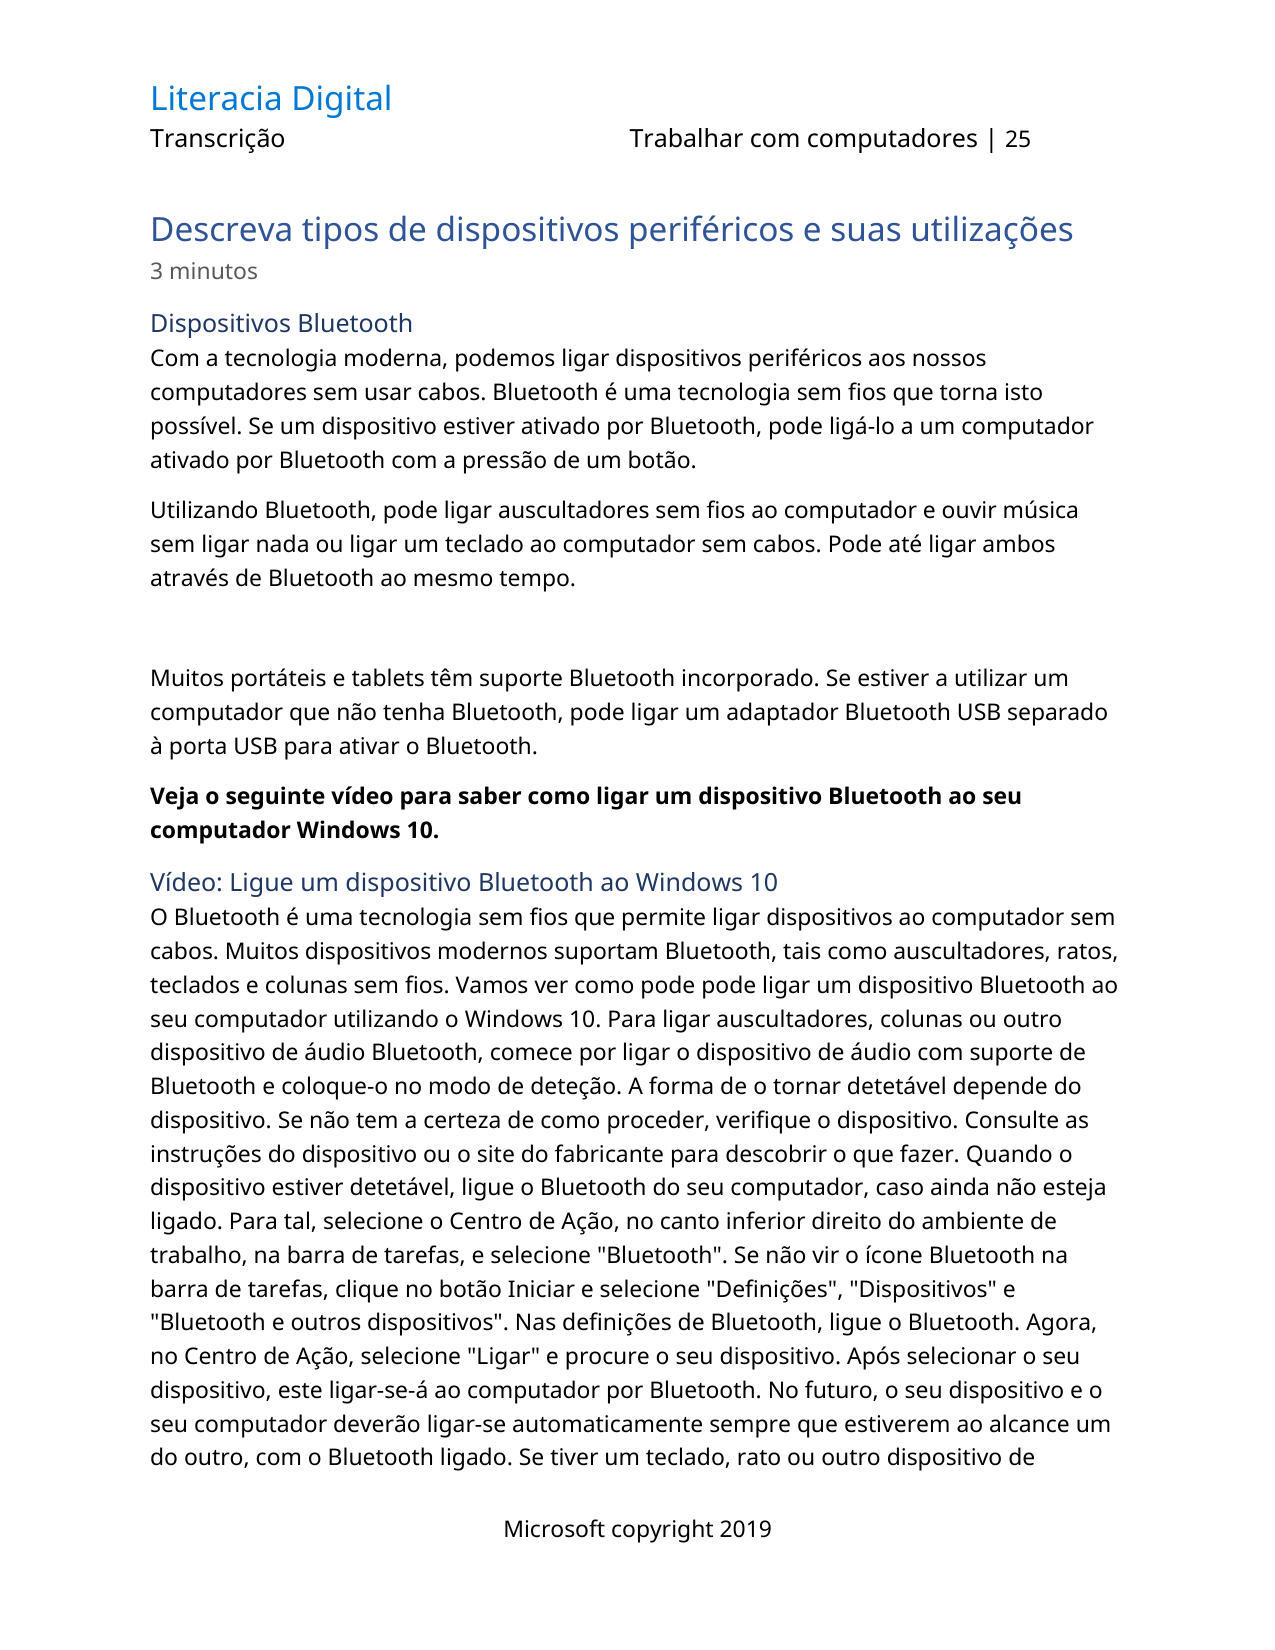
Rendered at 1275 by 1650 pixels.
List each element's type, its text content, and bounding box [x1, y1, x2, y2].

text Veja o seguinte vídeo para saber como ligar um dispositivo Bluetooth ao seu computador Windows 10. [150, 780, 1125, 845]
text 3 minutos [150, 255, 1125, 286]
subtitle Vídeo: Ligue um dispositivo Bluetooth ao Windows 10 [150, 864, 1125, 898]
text Muitos portáteis e tablets têm suporte Bluetooth incorporado. Se estiver a utilizar um computador que não tenha Bluetooth, pode ligar um adaptador Bluetooth USB separado à porta USB para ativar o Bluetooth. [150, 662, 1125, 761]
text Utilizando Bluetooth, pode ligar auscultadores sem fios ao computador e ouvir música sem ligar nada ou ligar um teclado ao computador sem cabos. Pode até ligar ambos através de Bluetooth ao mesmo tempo. [150, 494, 1125, 593]
subtitle Descreva tipos de dispositivos periféricos e suas utilizações [150, 206, 1125, 252]
subtitle Dispositivos Bluetooth [150, 306, 1125, 340]
text Com a tecnologia moderna, podemos ligar dispositivos periféricos aos nossos computadores sem usar cabos. Bluetooth é uma tecnologia sem fios que torna isto possível. Se um dispositivo estiver ativado por Bluetooth, pode ligá-lo a um computador ativado por Bluetooth com a pressão de um botão. [150, 342, 1125, 475]
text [150, 901, 1125, 1472]
